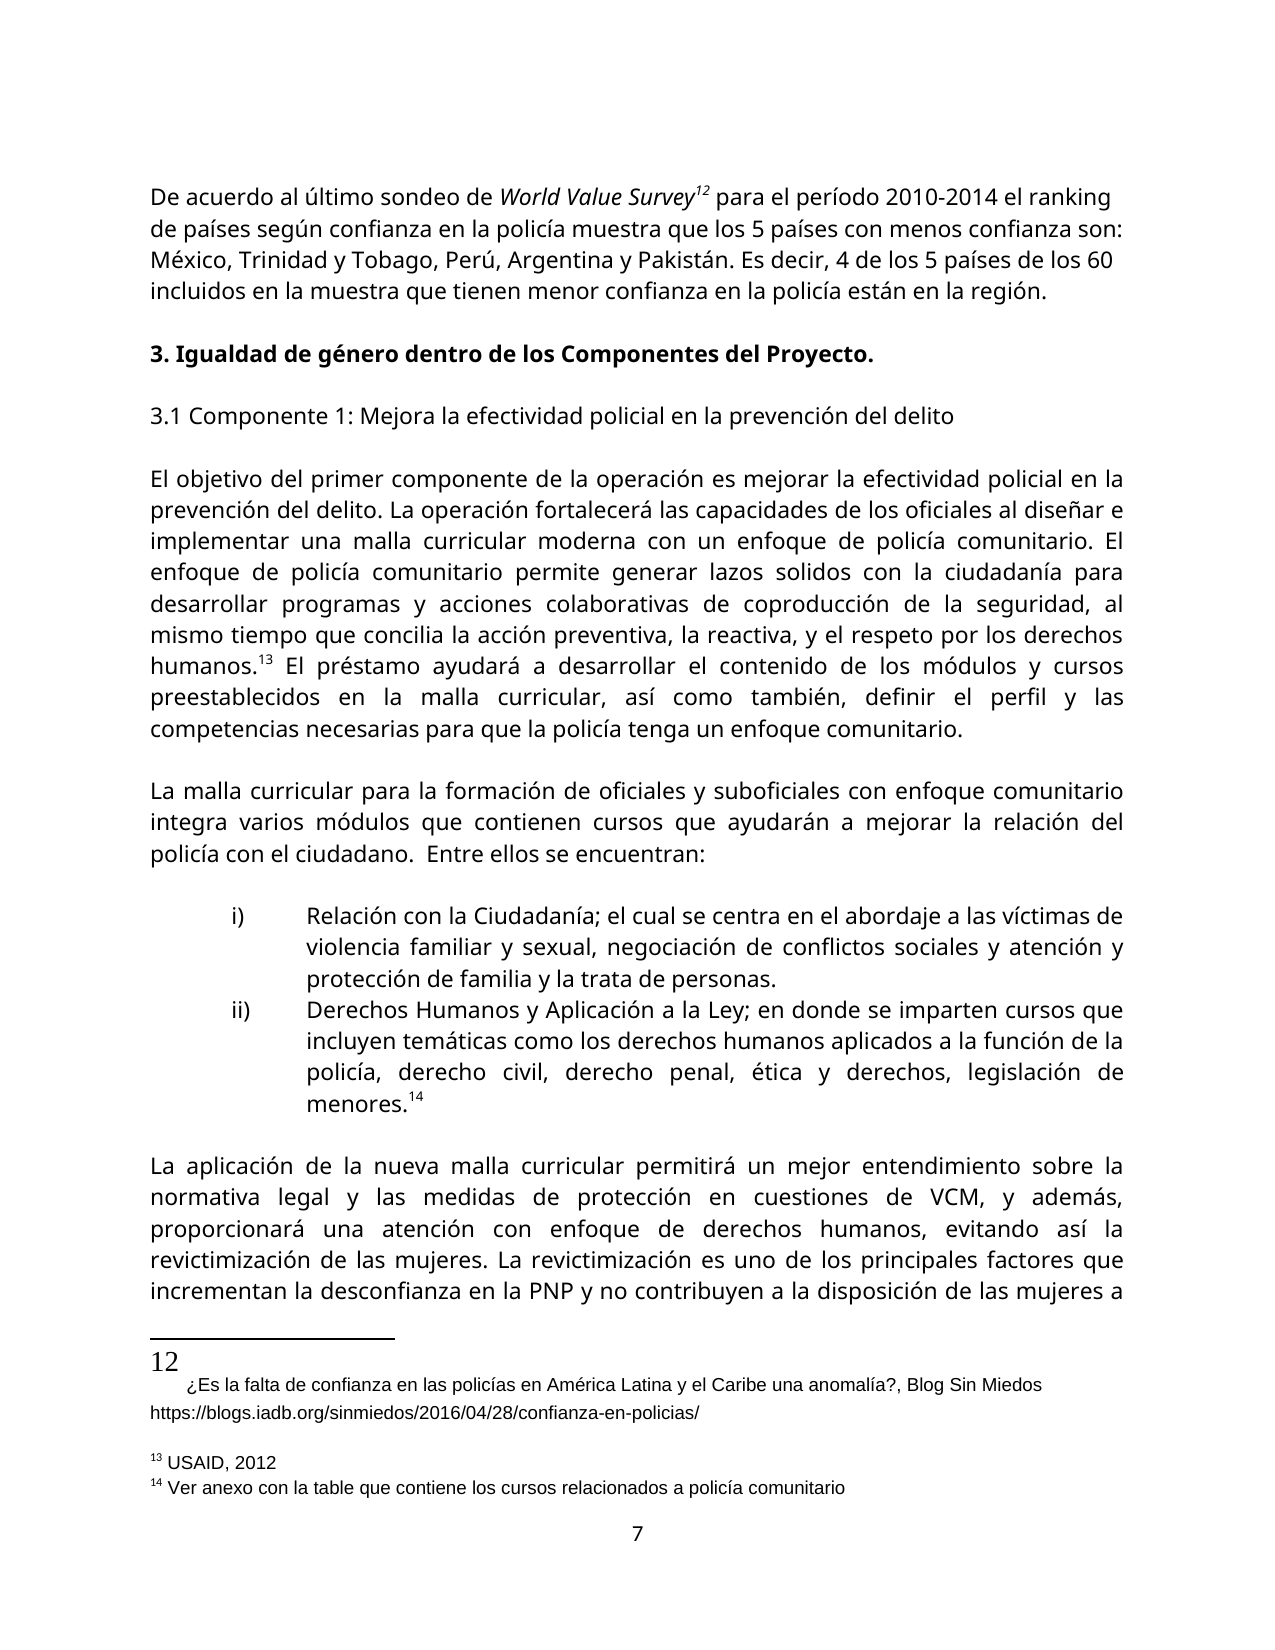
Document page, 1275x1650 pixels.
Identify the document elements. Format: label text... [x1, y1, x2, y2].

text 3.1 Componente 1: Mejora la efectividad policial en la prevención del delito [150, 400, 1125, 431]
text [150, 1150, 1125, 1306]
list Derechos Humanos y Aplicación a la Ley; en donde se imparten cursos que incluyen temáticas como los derechos humanos aplicados a la función de la policía, derecho civil, derecho penal, ética y derechos, legislación de menores. [231, 994, 1125, 1119]
list Relación con la Ciudadanía; el cual se centra en el abordaje a las víctimas de violencia familiar y sexual, negociación de conflictos sociales y atención y protección de familia y la trata de personas. [231, 900, 1125, 994]
text 3. Igualdad de género dentro de los Componentes del Proyecto. [150, 337, 1125, 369]
text El objetivo del primer componente de la operación es mejorar la efectividad policial en la prevención del delito. La operación fortalecerá las capacidades de los oficiales al diseñar e implementar una malla curricular moderna con un enfoque de policía comunitario. El enfoque de policía comunitario permite generar lazos solidos con la ciudadanía para desarrollar programas y acciones colaborativas de coproducción de la seguridad, al mismo tiempo que concilia la acción preventiva, la reactiva, y el respeto por los derechos humanos. El préstamo ayudará a desarrollar el contenido de los módulos y cursos preestablecidos en la malla curricular, así como también, definir el perfil y las competencias necesarias para que la policía tenga un enfoque comunitario. [150, 462, 1125, 744]
text De acuerdo al último sondeo de World Value Survey para el período 2010-2014 el ranking de países según confianza en la policía muestra que los 5 países con menos confianza son: México, Trinidad y Tobago, Perú, Argentina y Pakistán. Es decir, 4 de los 5 países de los 60 incluidos en la muestra que tienen menor confianza en la policía están en la región. [150, 181, 1125, 306]
text La malla curricular para la formación de oficiales y suboficiales con enfoque comunitario integra varios módulos que contienen cursos que ayudarán a mejorar la relación del policía con el ciudadano. Entre ellos se encuentran: [150, 775, 1125, 869]
